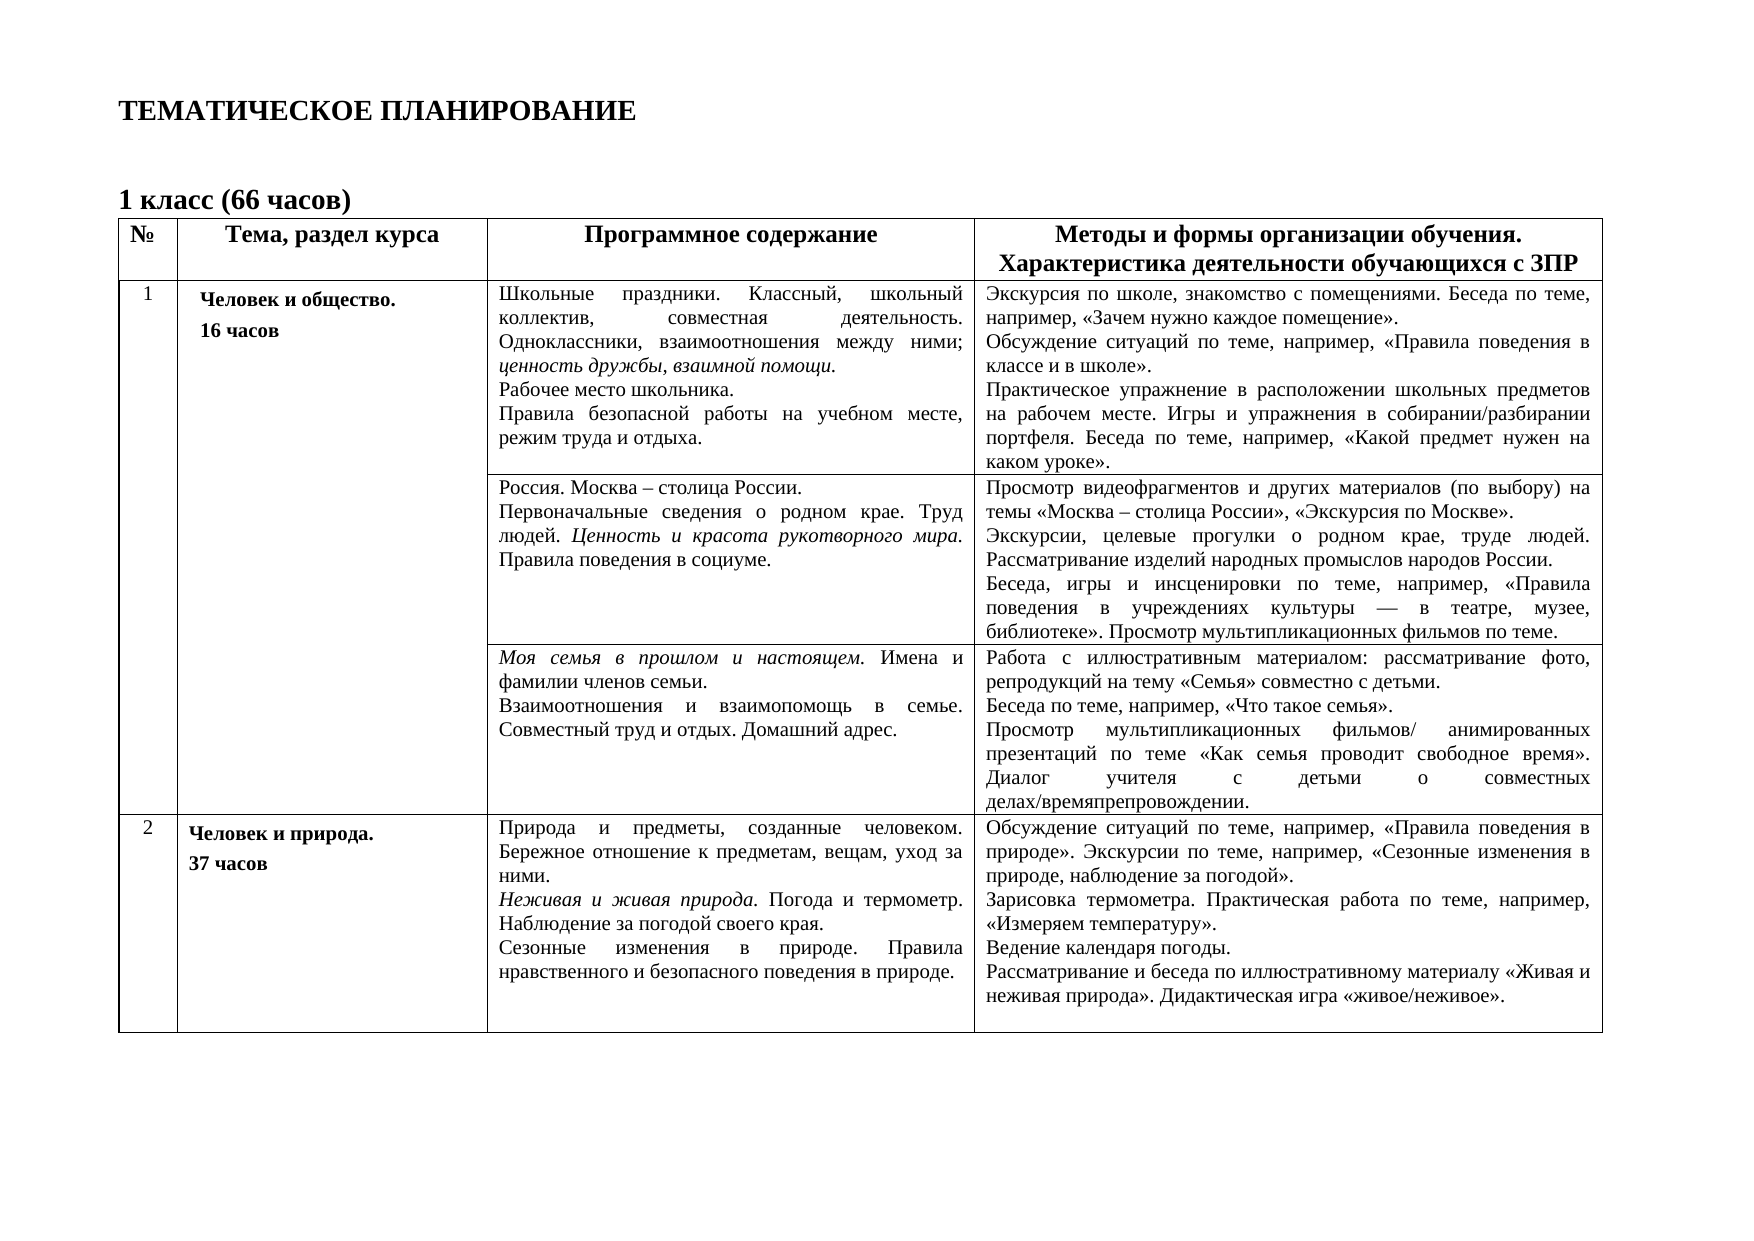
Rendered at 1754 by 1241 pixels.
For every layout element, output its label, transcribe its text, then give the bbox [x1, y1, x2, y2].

table_cell Природа и предметы, созданные человеком. Бережное отношение к предметам, вещам, уход за ними. Неживая и живая природа. Погода и термометр. Наблюдение за погодой своего края. Сезонные изменения в природе. Правила нравственного и безопасного поведения в природе. [488, 815, 974, 1032]
table_header Программное содержание [488, 219, 974, 280]
subtitle 1 класс (66 часов) [118, 182, 1636, 215]
table_cell Школьные праздники. Классный, школьный коллектив, совместная деятельность. Одноклассники, взаимоотношения между ними; ценность дружбы, взаимной помощи. Рабочее место школьника. Правила безопасной работы на учебном месте, режим труда и отдыха. [488, 281, 974, 473]
table_cell Просмотр видеофрагментов и других материалов (по выбору) на темы «Москва – столица России», «Экскурсия по Москве». Экскурсии, целевые прогулки о родном крае, труде людей. Рассматривание изделий народных промыслов народов России. Беседа, игры и инсценировки по теме, например, «Правила поведения в учреждениях культуры — в театре, музее, библиотеке». Просмотр мультипликационных фильмов по теме. [975, 475, 1602, 643]
table_cell Экскурсия по школе, знакомство с помещениями. Беседа по теме, например, «Зачем нужно каждое помещение». Обсуждение ситуаций по теме, например, «Правила поведения в классе и в школе». Практическое упражнение в расположении школьных предметов на рабочем месте. Игры и упражнения в собирании/разбирании портфеля. Беседа по теме, например, «Какой предмет нужен на каком уроке». [975, 281, 1602, 473]
table_cell Обсуждение ситуаций по теме, например, «Правила поведения в природе». Экскурсии по теме, например, «Сезонные изменения в природе, наблюдение за погодой». Зарисовка термометра. Практическая работа по теме, например, «Измеряем температуру». Ведение календаря погоды. Рассматривание и беседа по иллюстративному материалу «Живая и неживая природа». Дидактическая игра «живое/неживое». [975, 815, 1602, 1032]
table_cell Моя семья в прошлом и настоящем. Имена и фамилии членов семьи. Взаимоотношения и взаимопомощь в семье. Совместный труд и отдых. Домашний адрес. [488, 645, 974, 813]
table_header Методы и формы организации обучения. Характеристика деятельности обучающихся с ЗПР [975, 219, 1602, 280]
table_cell 1 [120, 281, 177, 813]
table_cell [178, 815, 487, 1032]
table_cell Работа с иллюстративным материалом: рассматривание фото, репродукций на тему «Семья» совместно с детьми. Беседа по теме, например, «Что такое семья». Просмотр мультипликационных фильмов/ анимированных презентаций по теме «Как семья проводит свободное время». Диалог учителя с детьми о совместных делах/времяпрепровождении. [975, 645, 1602, 813]
table_cell Человек и общество. 16 часов [178, 281, 487, 813]
subtitle ТЕМАТИЧЕСКОЕ ПЛАНИРОВАНИЕ [118, 93, 1636, 126]
table_header № [119, 219, 177, 280]
table_cell Россия. Москва – столица России. Первоначальные сведения о родном крае. Труд людей. Ценность и красота рукотворного мира. Правила поведения в социуме. [488, 475, 974, 643]
table_cell 2 [120, 815, 177, 1032]
table_header Тема, раздел курса [178, 219, 487, 280]
